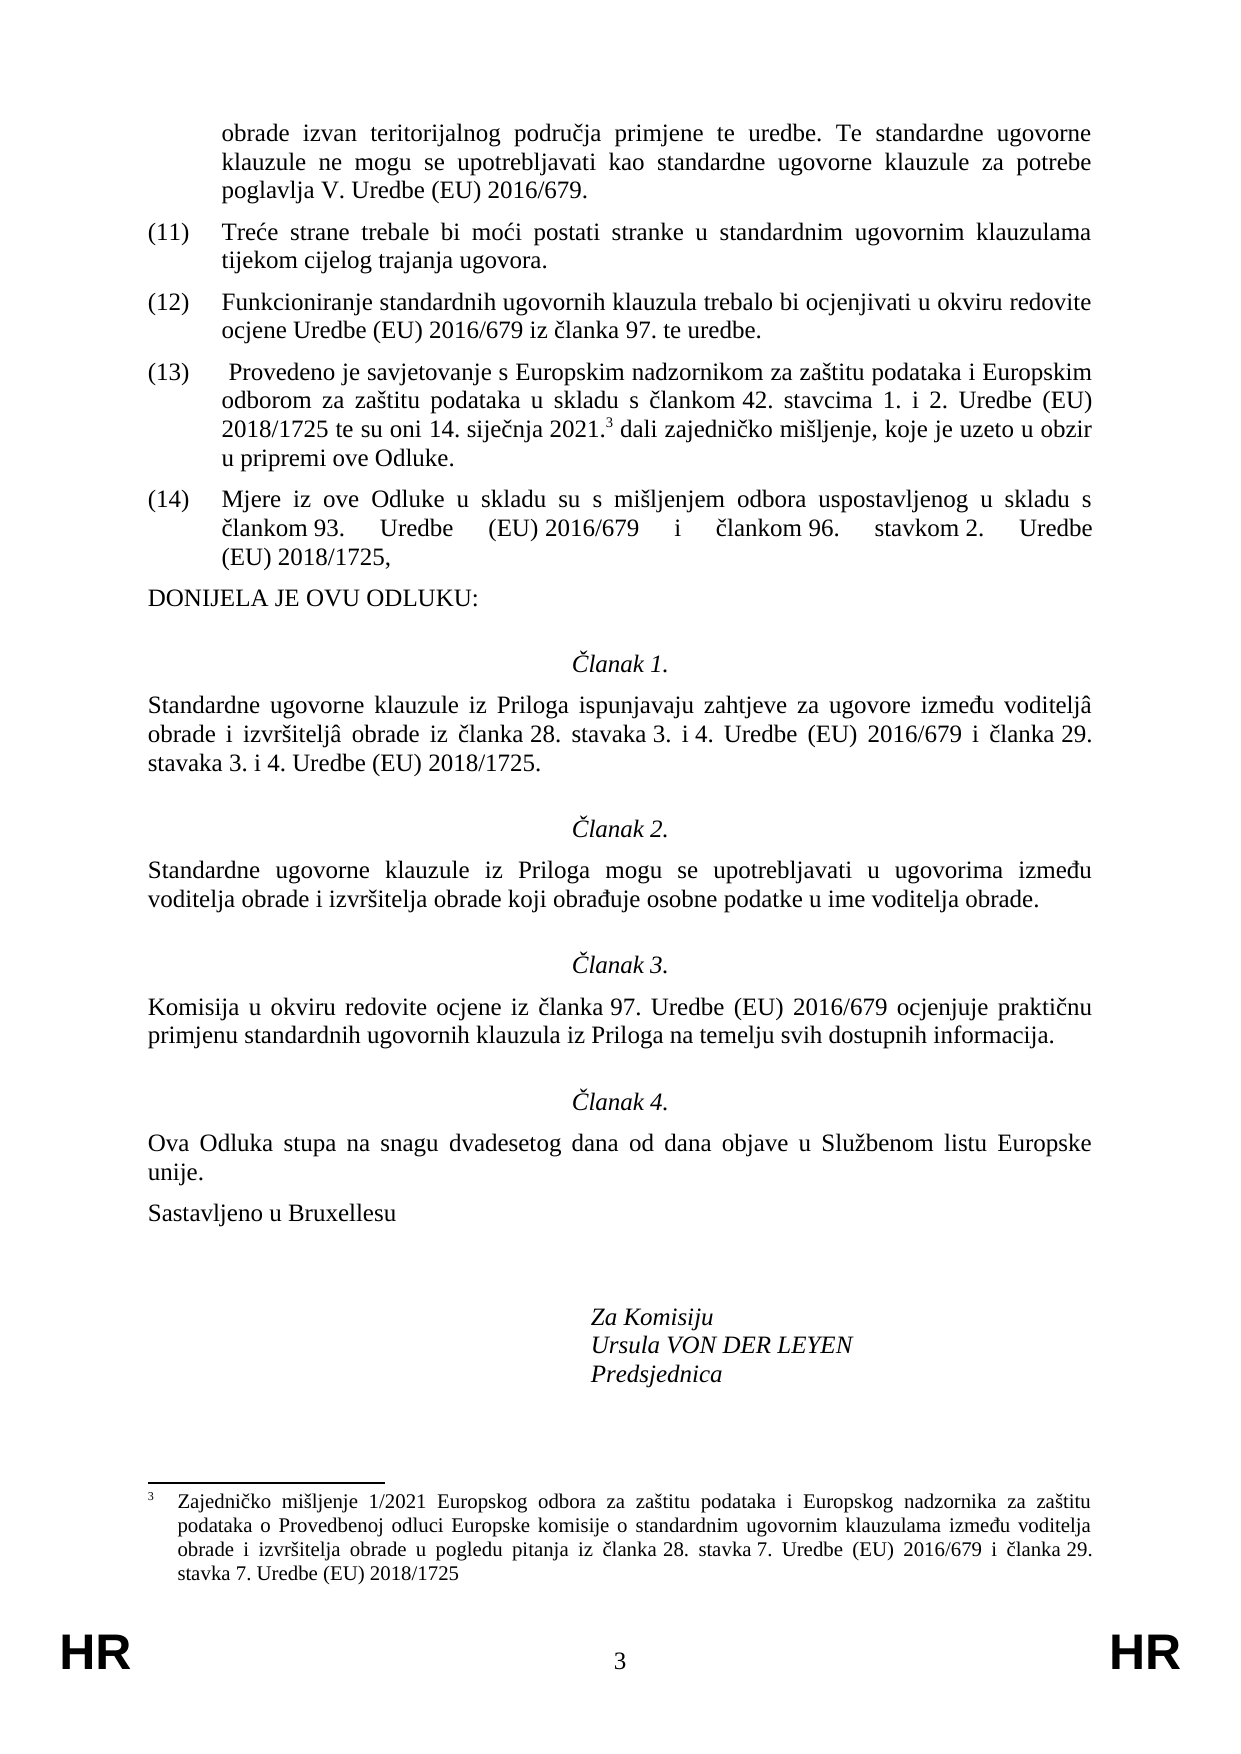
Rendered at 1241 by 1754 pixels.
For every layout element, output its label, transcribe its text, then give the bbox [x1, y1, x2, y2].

text Članak 2. [148, 814, 1093, 843]
text Standardne ugovorne klauzule iz Priloga mogu se upotrebljavati u ugovorima između voditelja obrade i izvršitelja obrade koji obrađuje osobne podatke u ime voditelja obrade. [148, 856, 1093, 913]
text Predsjednica [148, 1359, 1093, 1388]
text Treće strane trebale bi moći postati stranke u standardnim ugovornim klauzulama tijekom cijelog trajanja ugovora. [148, 217, 1093, 274]
text Ursula VON DER LEYEN [148, 1331, 1093, 1359]
text Sastavljeno u Bruxellesu [148, 1198, 1093, 1227]
text Provedeno je savjetovanje s Europskim nadzornikom za zaštitu podataka i Europskim odborom za zaštitu podataka u skladu s člankom 42. stavcima 1. i 2. Uredbe (EU) 2018/1725 te su oni 14. siječnja 2021. dali zajedničko mišljenje, koje je uzeto u obzir u pripremi ove Odluke. [148, 357, 1093, 472]
text Za Komisiju [148, 1302, 1093, 1331]
text Funkcioniranje standardnih ugovornih klauzula trebalo bi ocjenjivati u okviru redovite ocjene Uredbe (EU) 2016/679 iz članka 97. te uredbe. [148, 287, 1093, 344]
text Članak 1. [148, 649, 1093, 678]
text Standardne ugovorne klauzule iz Priloga ispunjavaju zahtjeve za ugovore između voditeljâ obrade i izvršiteljâ obrade iz članka 28. stavaka 3. i 4. Uredbe (EU) 2016/679 i članka 29. stavaka 3. i 4. Uredbe (EU) 2018/1725. [148, 691, 1093, 777]
text Komisija u okviru redovite ocjene iz članka 97. Uredbe (EU) 2016/679 ocjenjuje praktičnu primjenu standardnih ugovornih klauzula iz Priloga na temelju svih dostupnih informacija. [148, 992, 1093, 1049]
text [148, 118, 1093, 204]
text Članak 3. [148, 951, 1093, 979]
text Mjere iz ove Odluke u skladu su s mišljenjem odbora uspostavljenog u skladu s člankom 93. Uredbe (EU) 2016/679 i člankom 96. stavkom 2. Uredbe (EU) 2018/1725, [148, 484, 1093, 571]
text Ova Odluka stupa na snagu dvadesetog dana od dana objave u Službenom listu Europske unije. [148, 1128, 1093, 1186]
text Članak 4. [148, 1087, 1093, 1116]
text DONIJELA JE OVU ODLUKU: [148, 583, 1093, 612]
